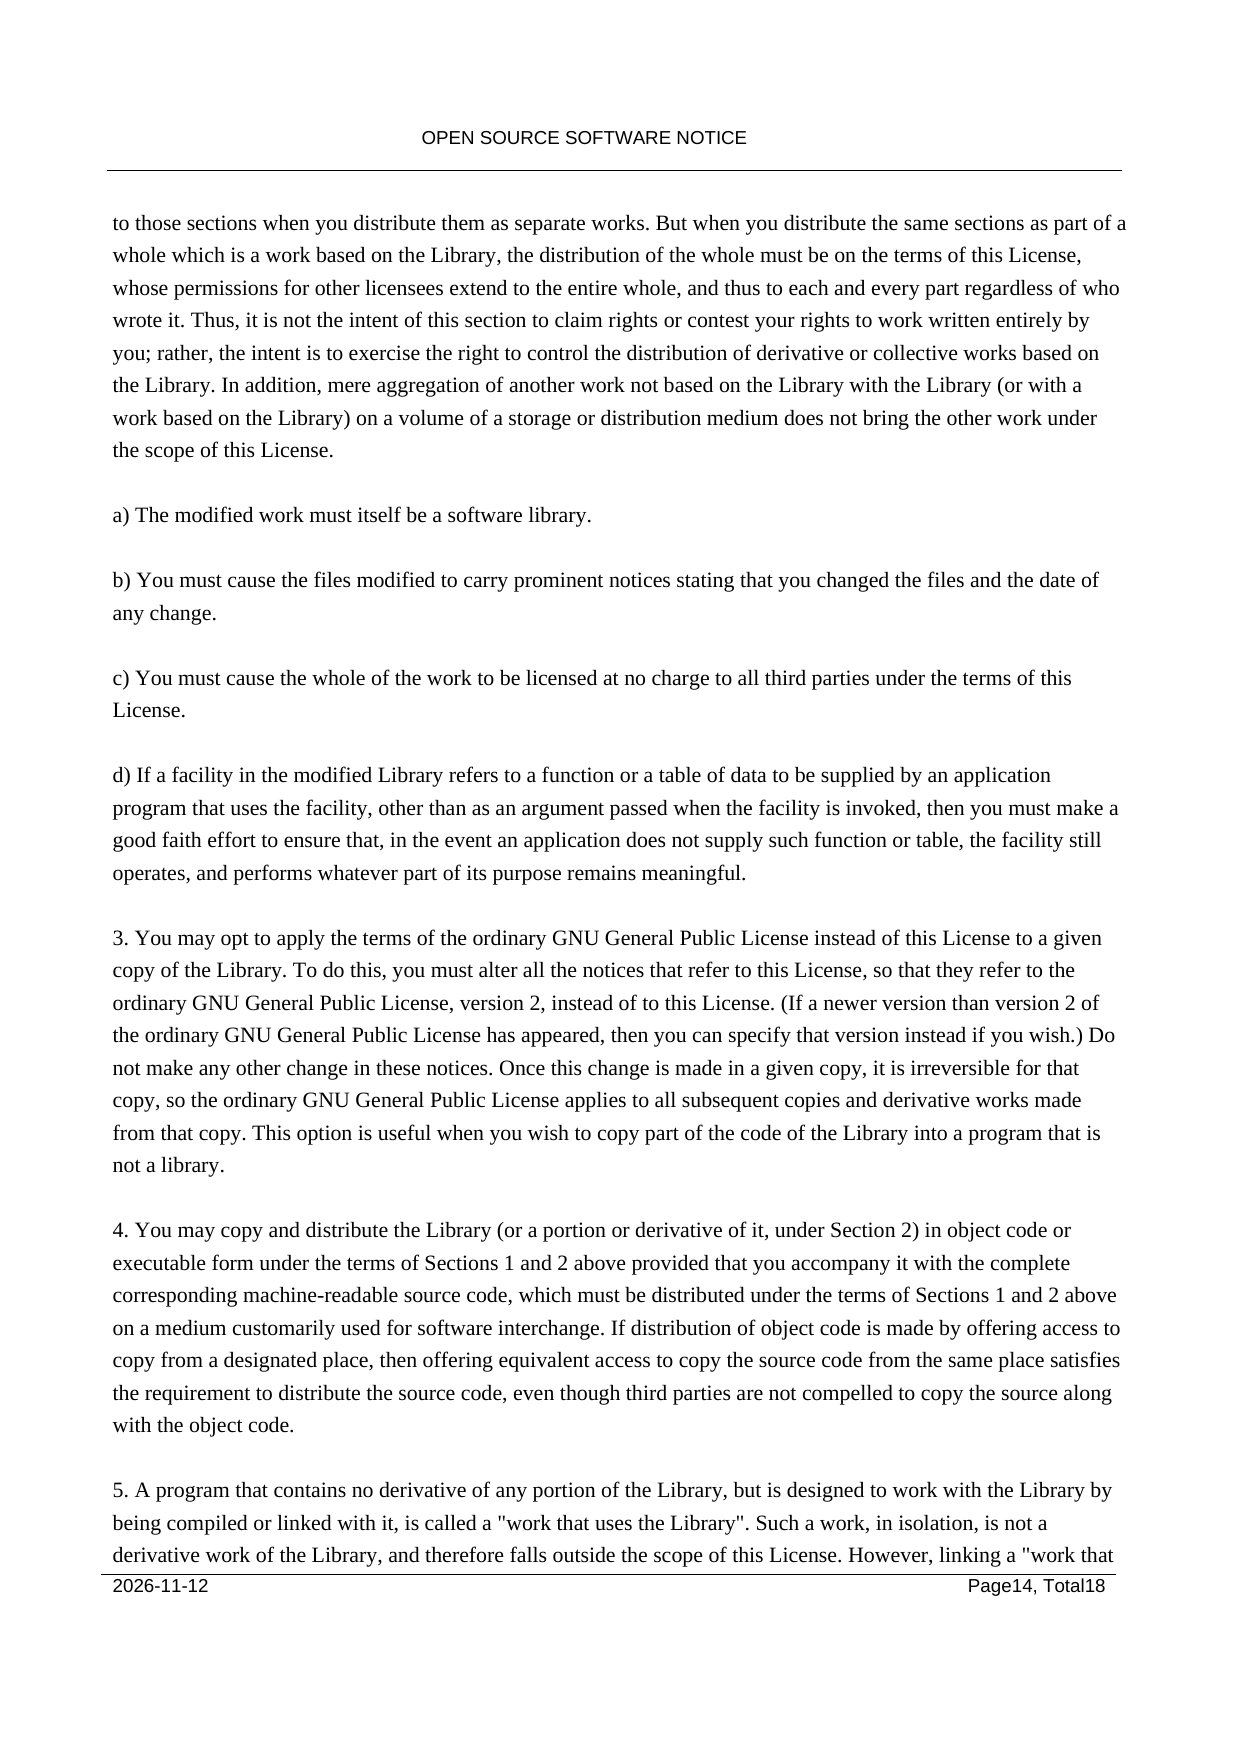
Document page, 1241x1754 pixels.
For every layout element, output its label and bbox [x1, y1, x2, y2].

text [112, 206, 1128, 1571]
